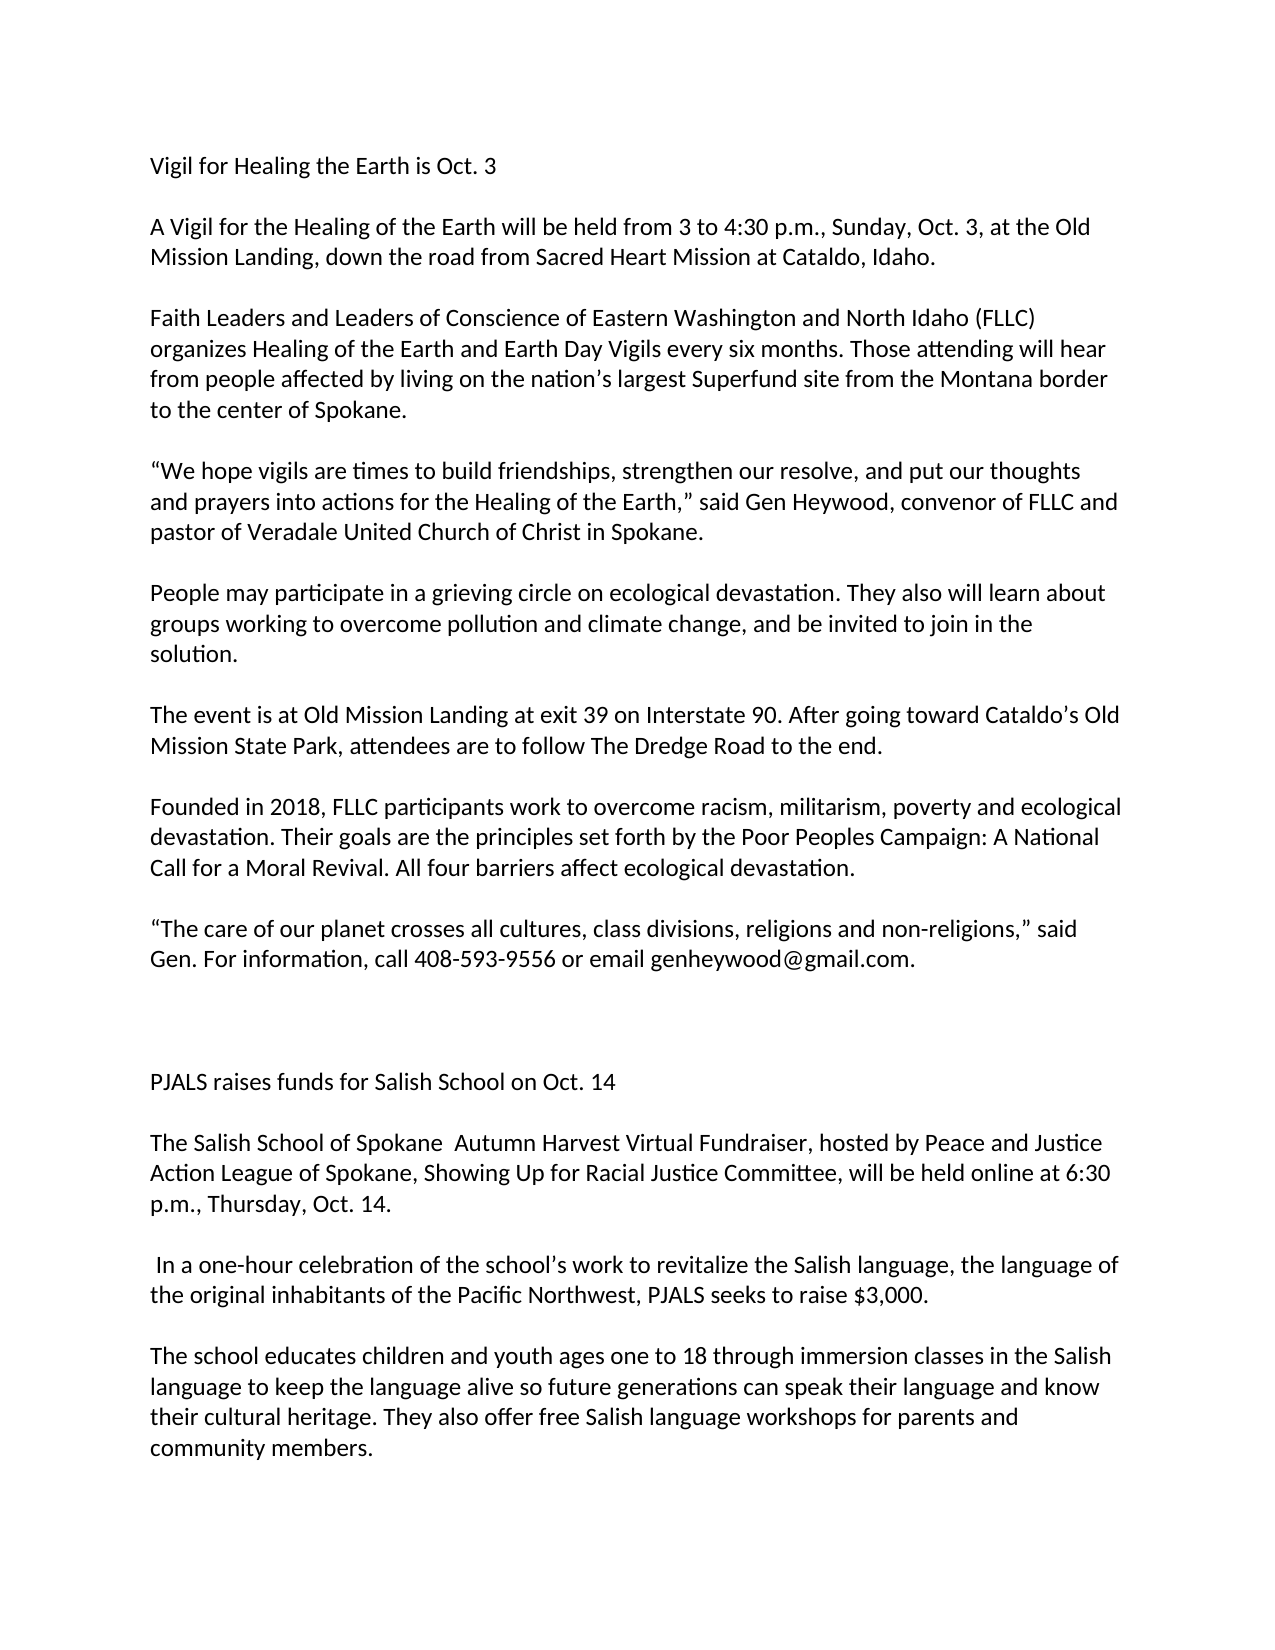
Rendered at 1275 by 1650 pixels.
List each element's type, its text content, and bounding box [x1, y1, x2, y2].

text Faith Leaders and Leaders of Conscience of Eastern Washington and North Idaho (FLLC) organizes Healing of the Earth and Earth Day Vigils every six months. Those attending will hear from people affected by living on the nation’s largest Superfund site from the Montana border to the center of Spokane. [150, 303, 1125, 425]
text “We hope vigils are times to build friendships, strengthen our resolve, and put our thoughts and prayers into actions for the Healing of the Earth,” said Gen Heywood, convenor of FLLC and pastor of Veradale United Church of Christ in Spokane. [150, 455, 1125, 547]
text The school educates children and youth ages one to 18 through immersion classes in the Salish language to keep the language alive so future generations can speak their language and know their cultural heritage. They also offer free Salish language workshops for parents and community members. [150, 1340, 1125, 1462]
text PJALS raises funds for Salish School on Oct. 14 [150, 1066, 1125, 1096]
text The Salish School of Spokane Autumn Harvest Virtual Fundraiser, hosted by Peace and Justice Action League of Spokane, Showing Up for Racial Justice Committee, will be held online at 6:30 p.m., Thursday, Oct. 14. [150, 1127, 1125, 1218]
text The event is at Old Mission Landing at exit 39 on Interstate 90. After going toward Cataldo’s Old Mission State Park, attendees are to follow The Dredge Road to the end. [150, 699, 1125, 760]
text People may participate in a grieving circle on ecological devastation. They also will learn about groups working to overcome pollution and climate change, and be invited to join in the solution. [150, 577, 1125, 669]
text In a one-hour celebration of the school’s work to revitalize the Salish language, the language of the original inhabitants of the Pacific Northwest, PJALS seeks to raise $3,000. [150, 1249, 1125, 1310]
text “The care of our planet crosses all cultures, class divisions, religions and non-religions,” said Gen. For information, call 408-593-9556 or email genheywood@gmail.com. [150, 913, 1125, 974]
text A Vigil for the Healing of the Earth will be held from 3 to 4:30 p.m., Sunday, Oct. 3, at the Old Mission Landing, down the road from Sacred Heart Mission at Cataldo, Idaho. [150, 211, 1125, 272]
text Founded in 2018, FLLC participants work to overcome racism, militarism, poverty and ecological devastation. Their goals are the principles set forth by the Poor Peoples Campaign: A National Call for a Moral Revival. All four barriers affect ecological devastation. [150, 791, 1125, 882]
text Vigil for Healing the Earth is Oct. 3 [150, 150, 1125, 181]
